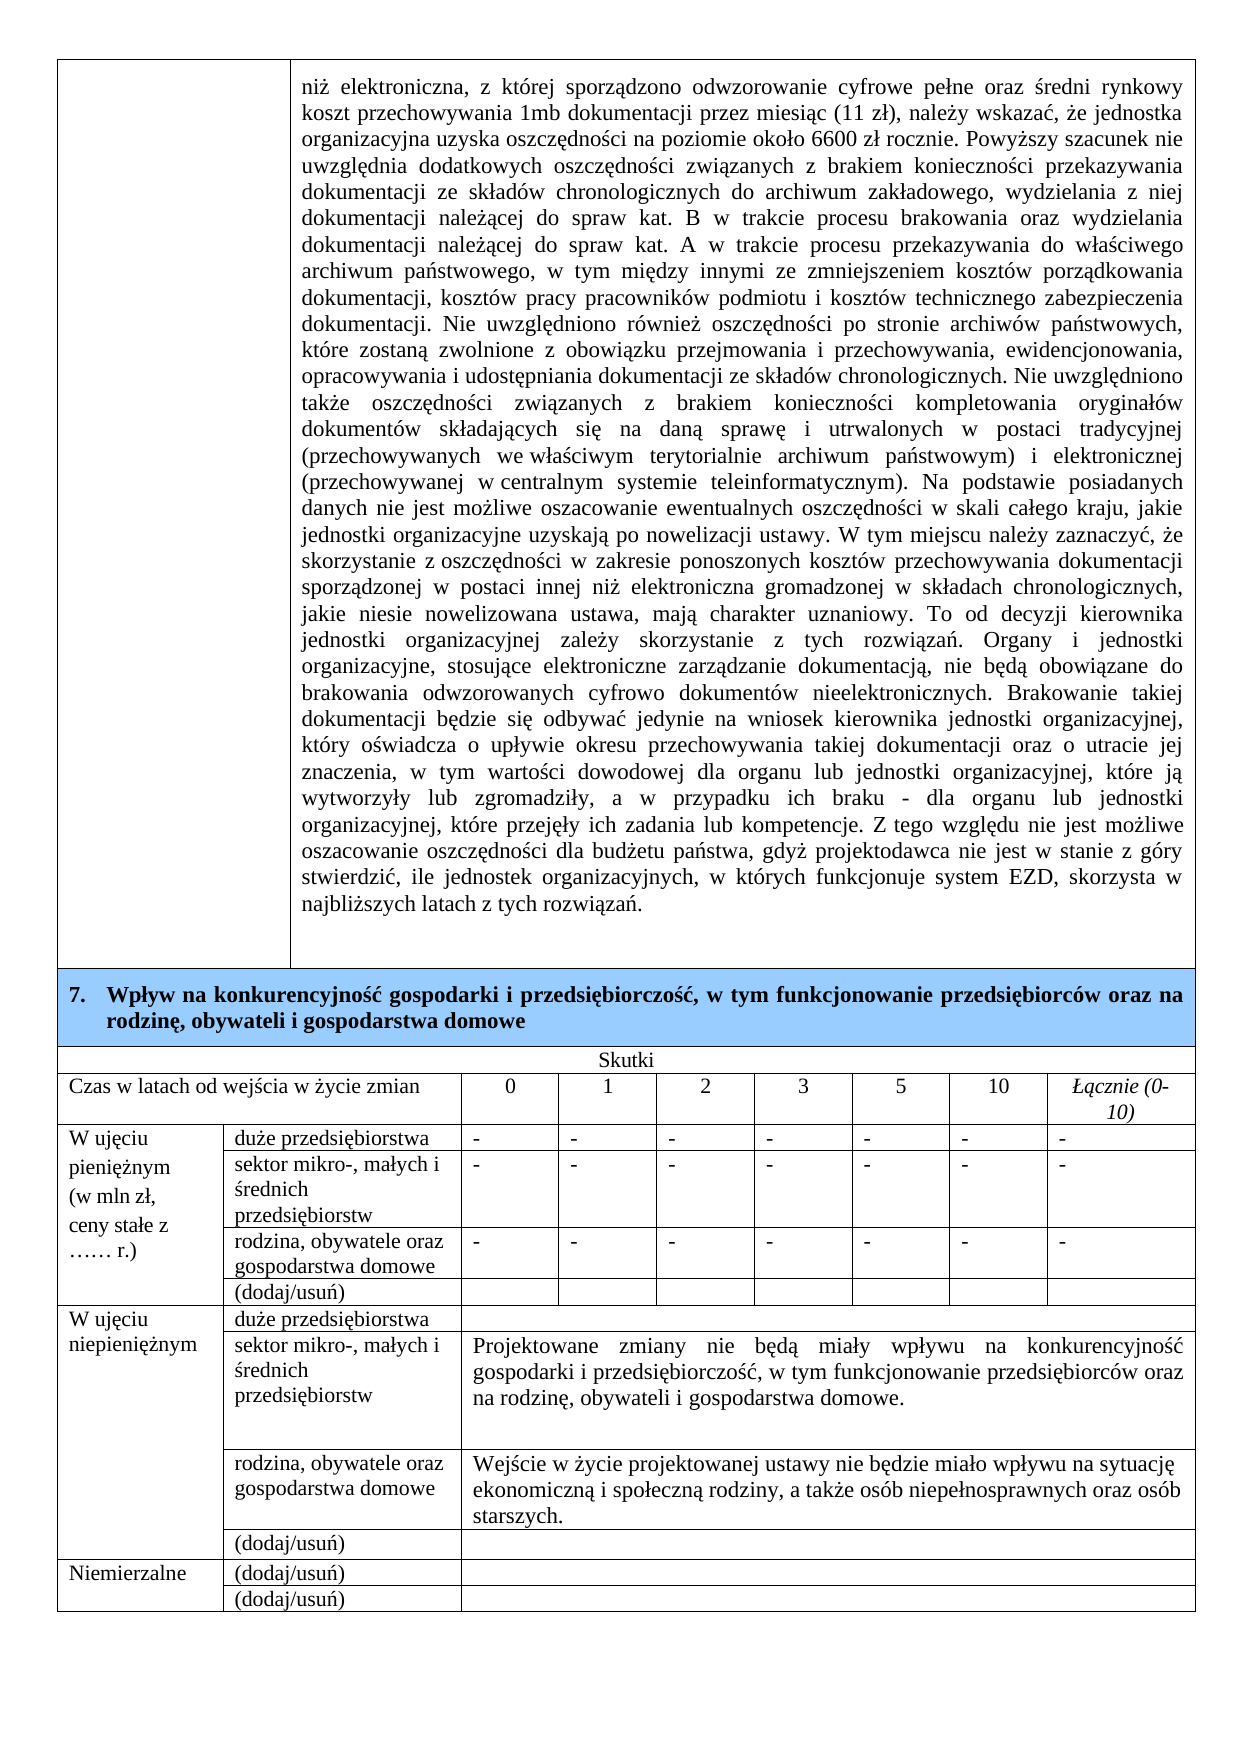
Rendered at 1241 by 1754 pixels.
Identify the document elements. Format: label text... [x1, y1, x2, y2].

table_cell - [755, 1151, 852, 1227]
table_cell - [1048, 1151, 1195, 1227]
table_cell [755, 1279, 852, 1304]
table_cell - [1048, 1228, 1195, 1278]
table_cell (dodaj/usuń) [224, 1586, 461, 1611]
table_cell - [755, 1228, 852, 1278]
table_cell [559, 1279, 656, 1304]
table_cell [950, 1279, 1047, 1304]
table_cell sektor mikro-, małych i średnich przedsiębiorstw [224, 1151, 461, 1227]
table_cell rodzina, obywatele oraz gospodarstwa domowe [224, 1228, 461, 1278]
table_cell 10 [950, 1074, 1047, 1124]
table_cell [657, 1279, 754, 1304]
table_cell - [657, 1151, 754, 1227]
table_cell Skutki [58, 1047, 1195, 1072]
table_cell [58, 60, 290, 967]
table_cell [853, 1279, 949, 1304]
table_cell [291, 60, 1195, 967]
table_cell 5 [853, 1074, 949, 1124]
table_cell - [1048, 1125, 1195, 1150]
table_cell - [853, 1228, 949, 1278]
table_cell - [462, 1125, 558, 1150]
table_cell - [559, 1151, 656, 1227]
table_cell Projektowane zmiany nie będą miały wpływu na konkurencyjność gospodarki i przedsiębiorczość, w tym funkcjonowanie przedsiębiorców oraz na rodzinę, obywateli i gospodarstwa domowe. [462, 1332, 1195, 1448]
table_cell [462, 1560, 1195, 1585]
table_cell - [462, 1228, 558, 1278]
table_cell W ujęciu niepieniężnym [58, 1306, 223, 1559]
table_cell - [559, 1125, 656, 1150]
table_cell - [853, 1125, 949, 1150]
table_cell duże przedsiębiorstwa [224, 1306, 461, 1331]
table_cell Czas w latach od wejścia w życie zmian [58, 1074, 461, 1124]
table_cell - [950, 1228, 1047, 1278]
table_cell - [755, 1125, 852, 1150]
table_cell 1 [559, 1074, 656, 1124]
table_cell - [950, 1125, 1047, 1150]
table_cell - [462, 1151, 558, 1227]
table_cell Wpływ na konkurencyjność gospodarki i przedsiębiorczość, w tym funkcjonowanie przedsiębiorców oraz na rodzinę, obywateli i gospodarstwa domowe [58, 969, 1195, 1046]
table_cell Niemierzalne [58, 1560, 223, 1611]
table_cell - [950, 1151, 1047, 1227]
table_cell W ujęciu pieniężnym (w mln zł, ceny stałe z …… r.) [58, 1125, 223, 1304]
table_cell [462, 1586, 1195, 1611]
table_cell [462, 1279, 558, 1304]
table_cell [1048, 1279, 1195, 1304]
table_cell 0 [462, 1074, 558, 1124]
table_cell duże przedsiębiorstwa [224, 1125, 461, 1150]
table_cell [462, 1530, 1195, 1559]
table_cell (dodaj/usuń) [224, 1530, 461, 1559]
table_cell Łącznie (0-10) [1048, 1074, 1195, 1124]
table_cell - [559, 1228, 656, 1278]
table_cell 2 [657, 1074, 754, 1124]
table_cell - [657, 1125, 754, 1150]
table_cell - [657, 1228, 754, 1278]
table_cell rodzina, obywatele oraz gospodarstwa domowe [224, 1450, 461, 1529]
table_cell Wejście w życie projektowanej ustawy nie będzie miało wpływu na sytuację ekonomiczną i społeczną rodziny, a także osób niepełnosprawnych oraz osób starszych. [462, 1450, 1195, 1529]
table_cell (dodaj/usuń) [224, 1279, 461, 1304]
table_cell (dodaj/usuń) [224, 1560, 461, 1585]
table_cell [462, 1306, 1195, 1331]
table_cell - [853, 1151, 949, 1227]
table_cell sektor mikro-, małych i średnich przedsiębiorstw [224, 1332, 461, 1448]
table_cell 3 [755, 1074, 852, 1124]
